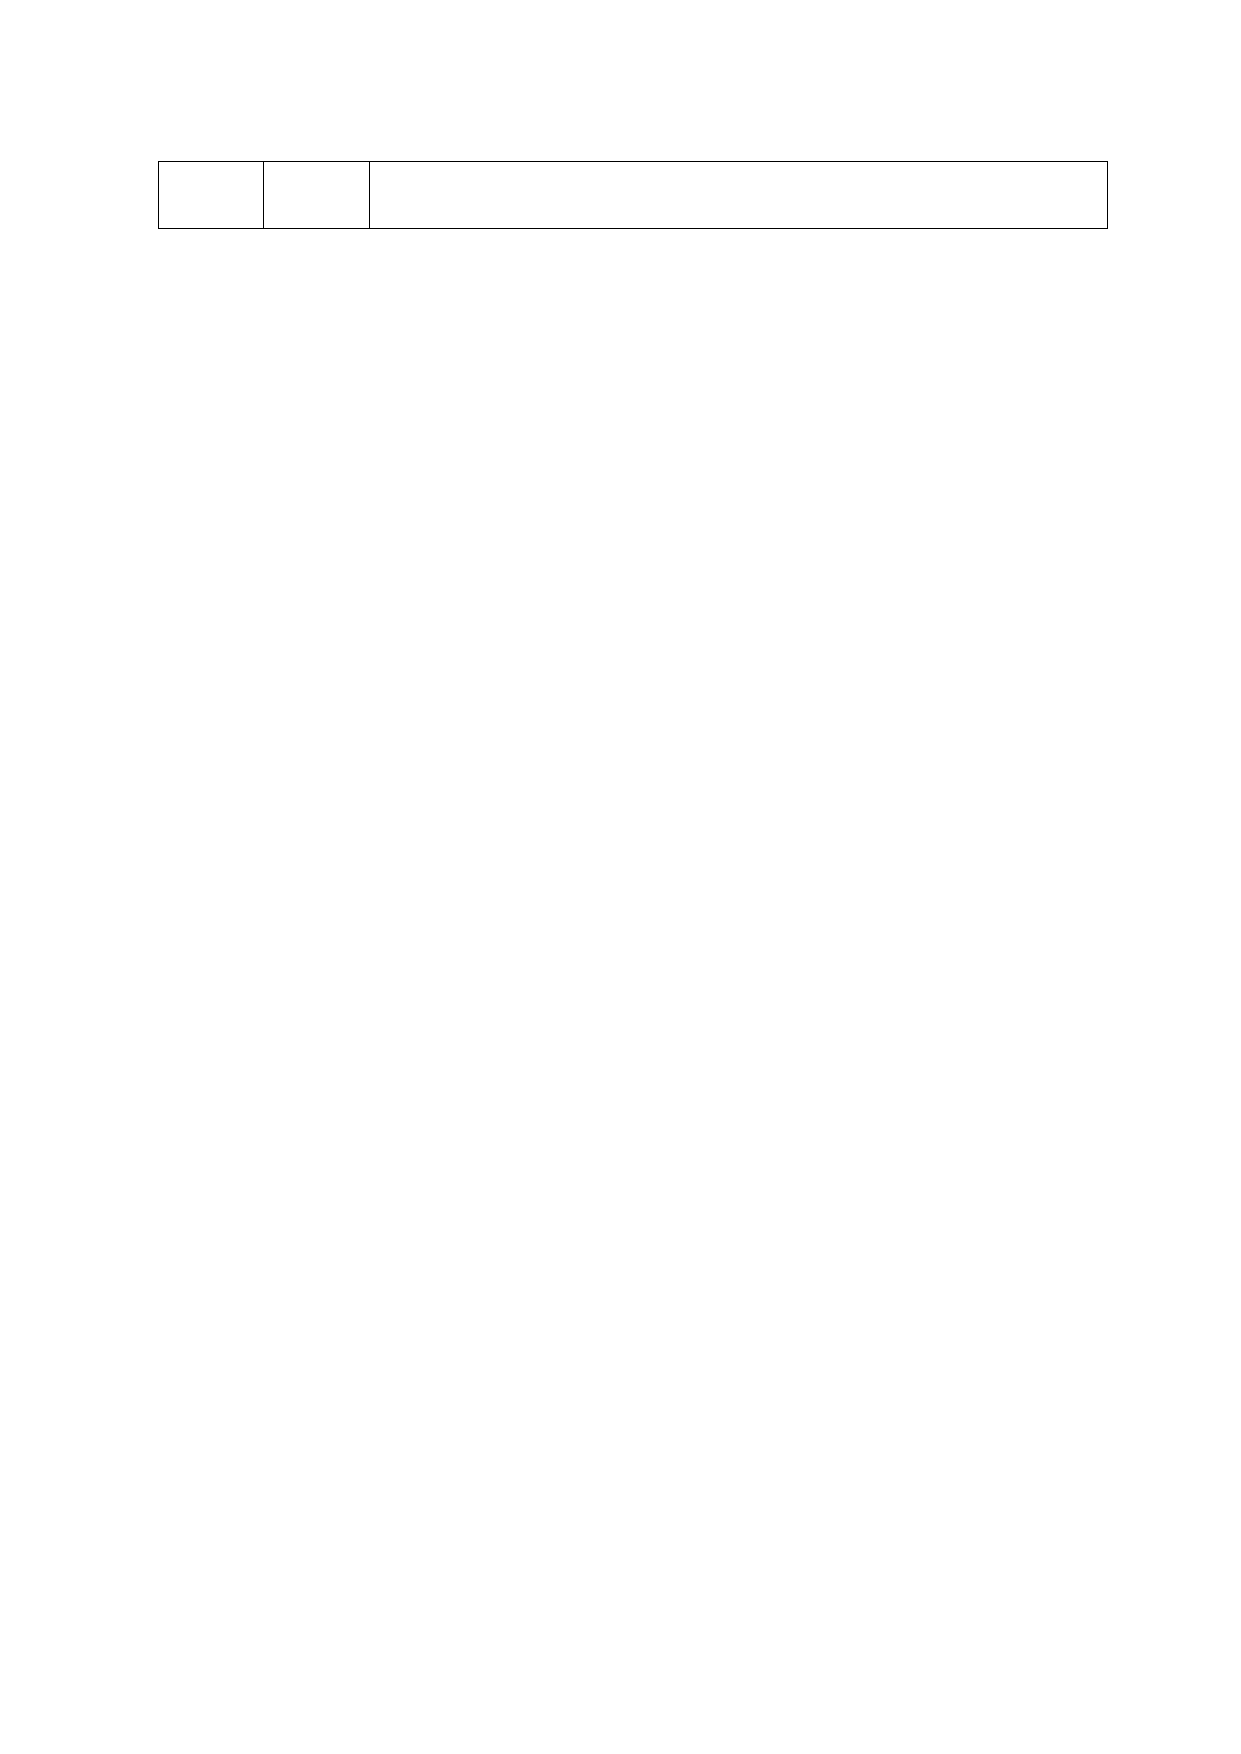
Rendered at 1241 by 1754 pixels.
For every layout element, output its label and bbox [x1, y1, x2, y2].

table_cell [159, 162, 263, 228]
table_cell [370, 162, 1107, 228]
table_cell [264, 162, 369, 228]
